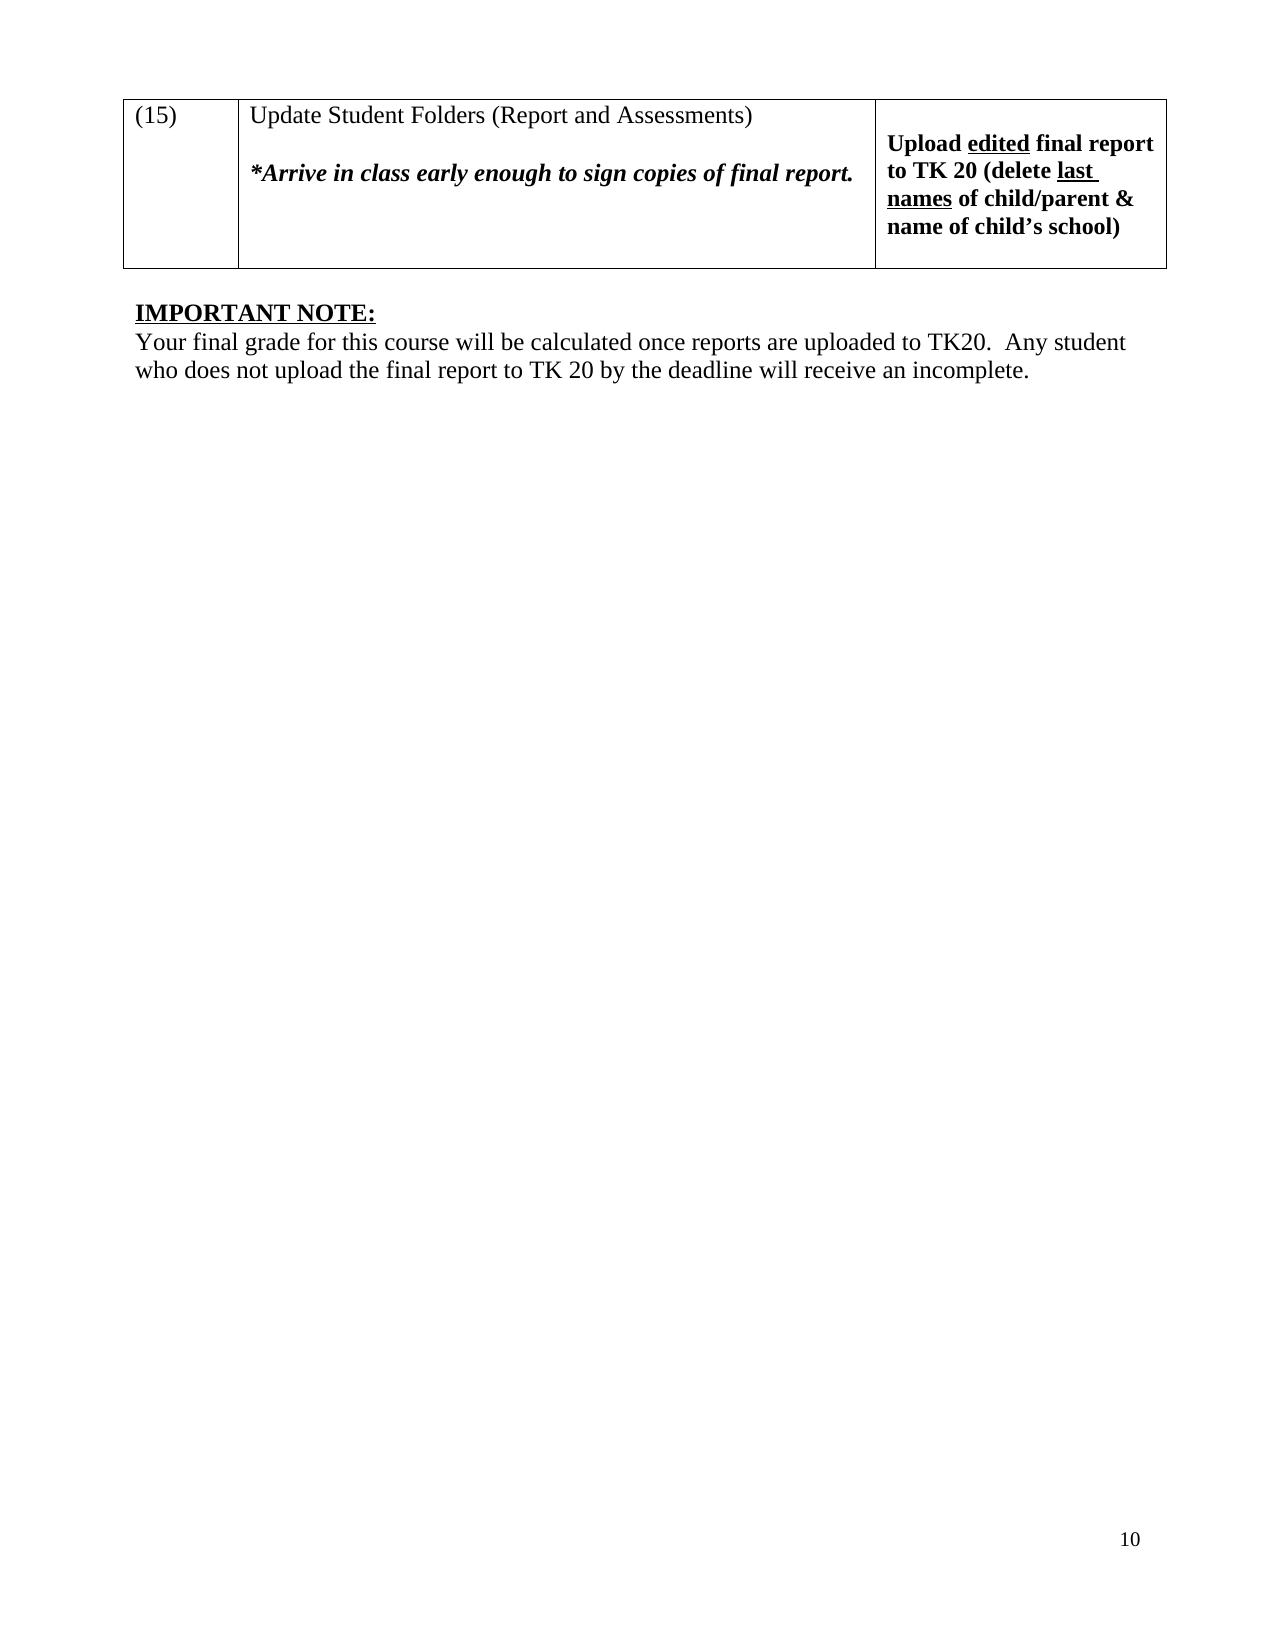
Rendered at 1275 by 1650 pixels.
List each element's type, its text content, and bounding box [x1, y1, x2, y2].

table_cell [876, 100, 1166, 268]
text IMPORTANT NOTE: [135, 298, 1140, 327]
table_cell 12/11/13 (15) [124, 100, 238, 268]
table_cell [239, 100, 875, 268]
text Your final grade for this course will be calculated once reports are uploaded to TK20. Any student who does not upload the final report to TK 20 by the deadline will receive an incomplete. [135, 327, 1140, 384]
